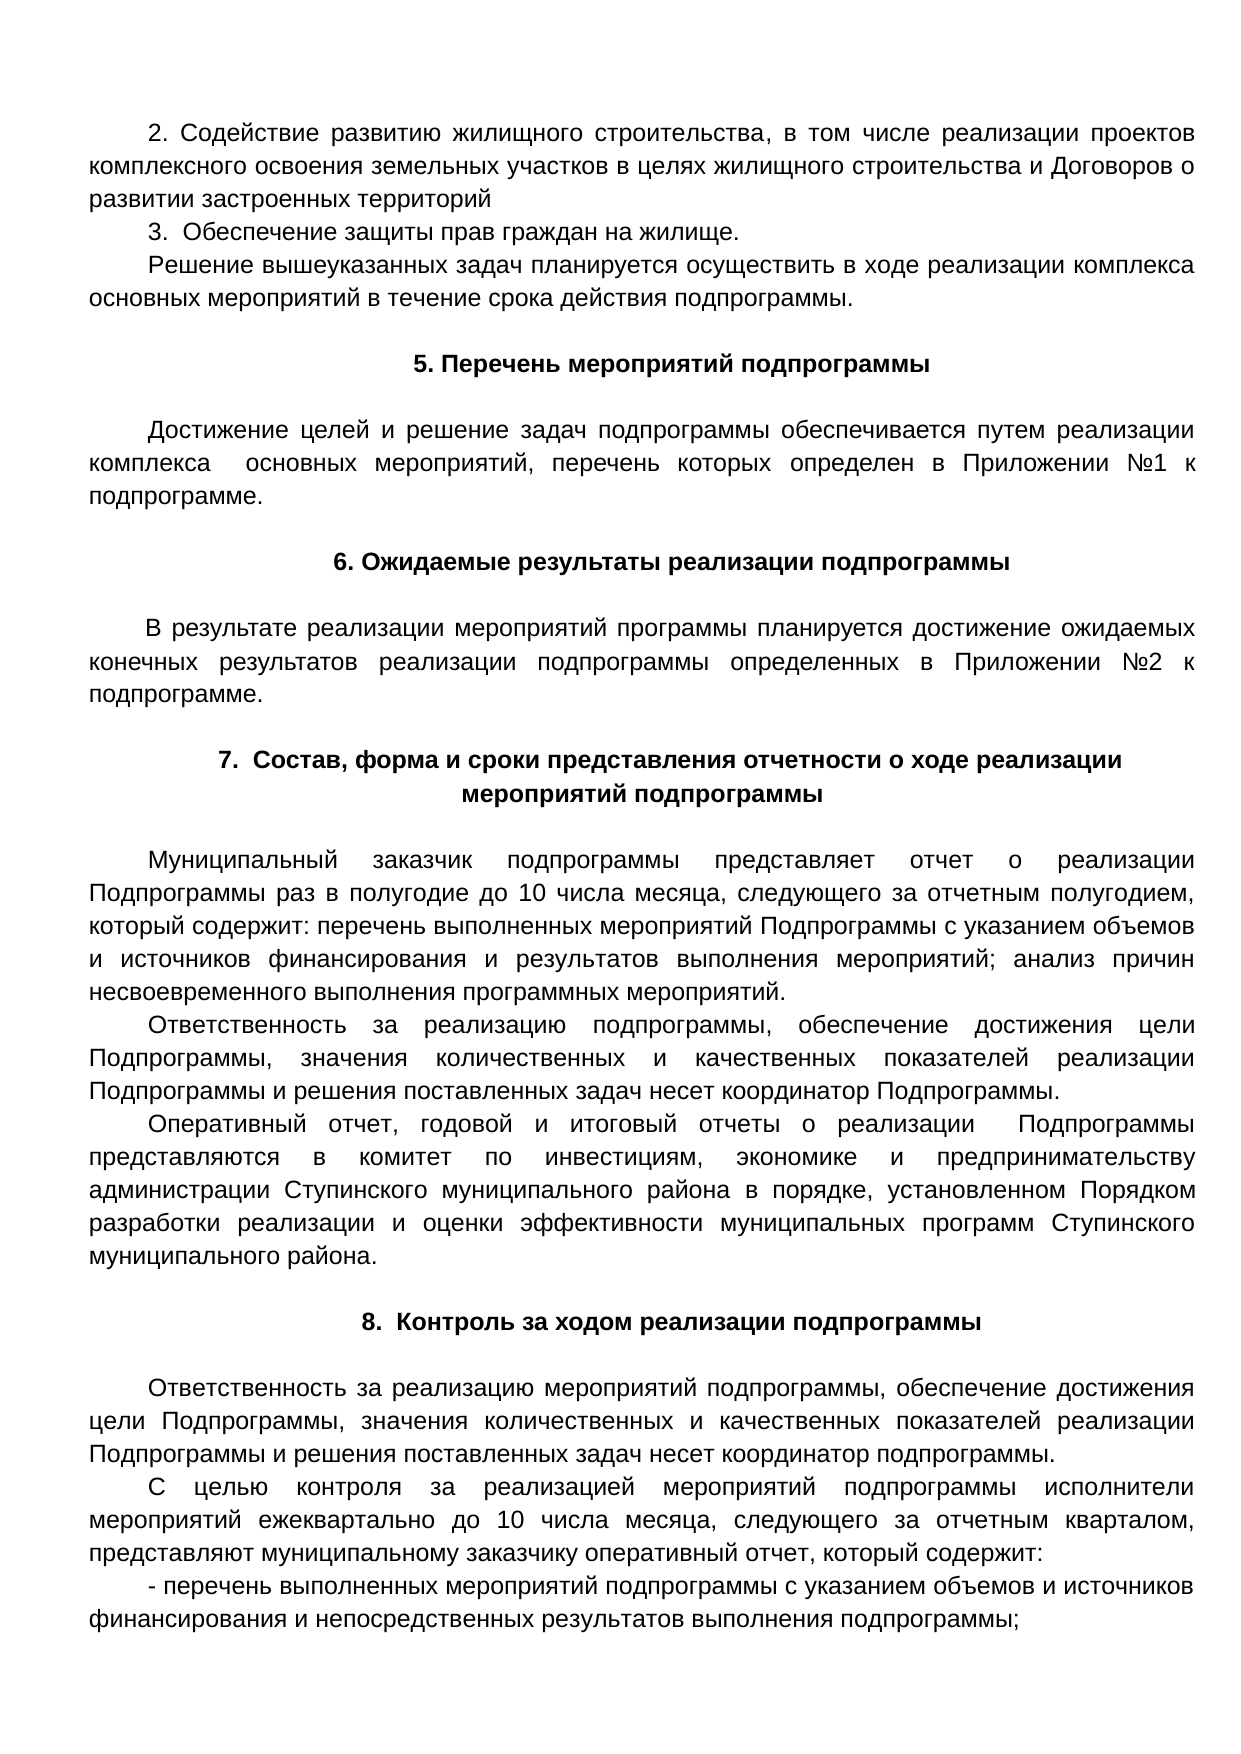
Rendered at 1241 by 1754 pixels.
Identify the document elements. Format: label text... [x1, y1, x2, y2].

text 3. Обеспечение защиты прав граждан на жилище. [89, 217, 1196, 246]
text - перечень выполненных мероприятий подпрограммы с указанием объемов и источников финансирования и непосредственных результатов выполнения подпрограммы; [89, 1571, 1196, 1633]
text Решение вышеуказанных задач планируется осуществить в ходе реализации комплекса основных мероприятий в течение срока действия подпрограммы. [89, 250, 1196, 312]
text 5. Перечень мероприятий подпрограммы [89, 349, 1196, 378]
text 2. Содействие развитию жилищного строительства, в том числе реализации проектов комплексного освоения земельных участков в целях жилищного строительства и Договоров о развитии застроенных территорий [89, 118, 1196, 213]
text В результате реализации мероприятий программы планируется достижение ожидаемых конечных результатов реализации подпрограммы определенных в Приложении №2 к подпрограмме. [89, 613, 1196, 708]
text Ответственность за реализацию мероприятий подпрограммы, обеспечение достижения цели Подпрограммы, значения количественных и качественных показателей реализации Подпрограммы и решения поставленных задач несет координатор подпрограммы. [89, 1373, 1196, 1468]
text Оперативный отчет, годовой и итоговый отчеты о реализации Подпрограммы представляются в комитет по инвестициям, экономике и предпринимательству администрации Ступинского муниципального района в порядке, установленном Порядком разработки реализации и оценки эффективности муниципальных программ Ступинского муниципального района. [89, 1109, 1196, 1269]
text 6. Ожидаемые результаты реализации подпрограммы [89, 547, 1196, 576]
text Ответственность за реализацию подпрограммы, обеспечение достижения цели Подпрограммы, значения количественных и качественных показателей реализации Подпрограммы и решения поставленных задач несет координатор Подпрограммы. [89, 1010, 1196, 1104]
text 7. Состав, форма и сроки представления отчетности о ходе реализации мероприятий подпрограммы [89, 746, 1196, 807]
text Достижение целей и решение задач подпрограммы обеспечивается путем реализации комплекса основных мероприятий, перечень которых определен в Приложении №1 к подпрограмме. [89, 415, 1196, 510]
text Муниципальный заказчик подпрограммы представляет отчет о реализации Подпрограммы раз в полугодие до 10 числа месяца, следующего за отчетным полугодием, который содержит: перечень выполненных мероприятий Подпрограммы с указанием объемов и источников финансирования и результатов выполнения мероприятий; анализ причин несвоевременного выполнения программных мероприятий. [89, 844, 1196, 1005]
text С целью контроля за реализацией мероприятий подпрограммы исполнители мероприятий ежеквартально до 10 числа месяца, следующего за отчетным кварталом, представляют муниципальному заказчику оперативный отчет, который содержит: [89, 1472, 1196, 1567]
text 8. Контроль за ходом реализации подпрограммы [89, 1307, 1196, 1336]
